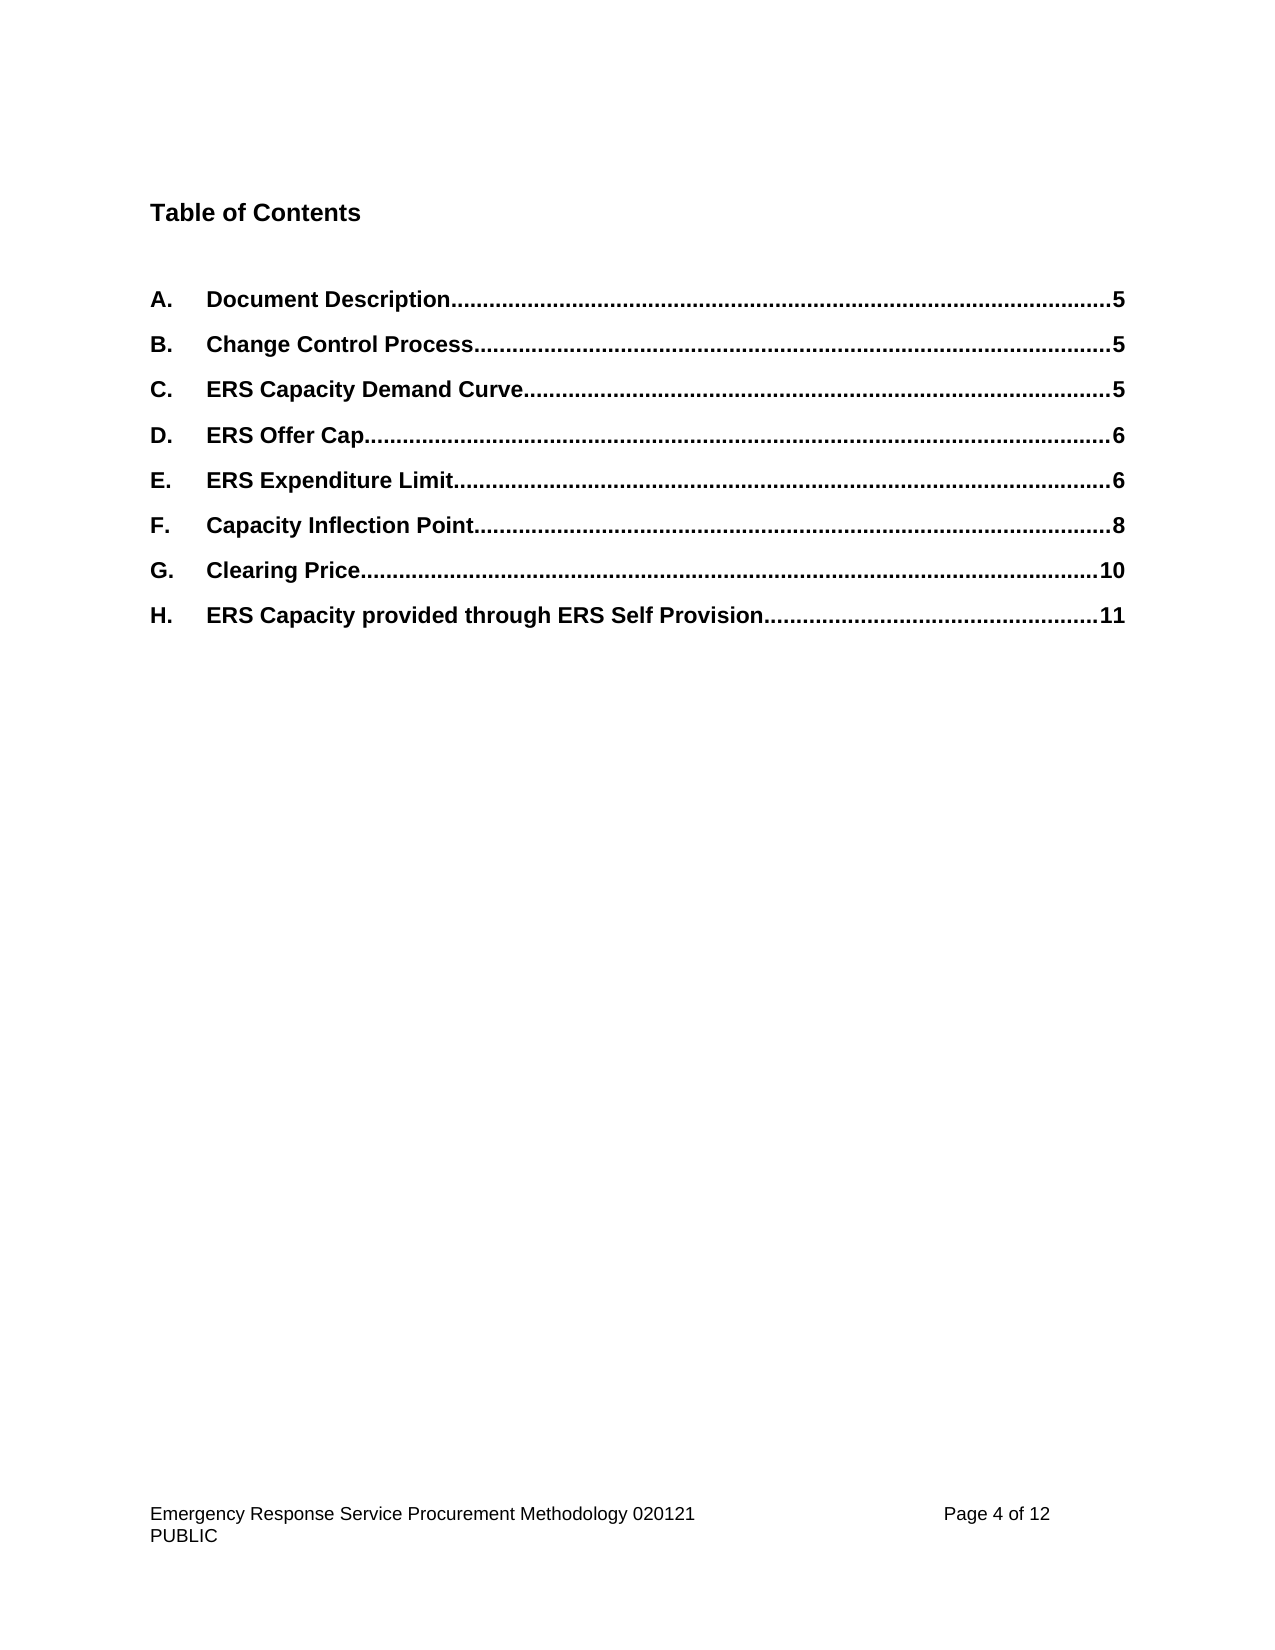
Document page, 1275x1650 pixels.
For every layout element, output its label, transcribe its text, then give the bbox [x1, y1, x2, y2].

text Table of Contents [150, 197, 1125, 226]
text H. ERS Capacity provided through ERS Self Provision 11 [150, 602, 1125, 628]
text G. Clearing Price 10 [150, 557, 1125, 583]
text A. Document Description 5 [150, 286, 1125, 313]
text D. ERS Offer Cap 6 [150, 422, 1125, 448]
text F. Capacity Inflection Point 8 [150, 512, 1125, 538]
text C. ERS Capacity Demand Curve 5 [150, 376, 1125, 403]
text B. Change Control Process 5 [150, 331, 1125, 358]
text E. ERS Expenditure Limit 6 [150, 467, 1125, 493]
